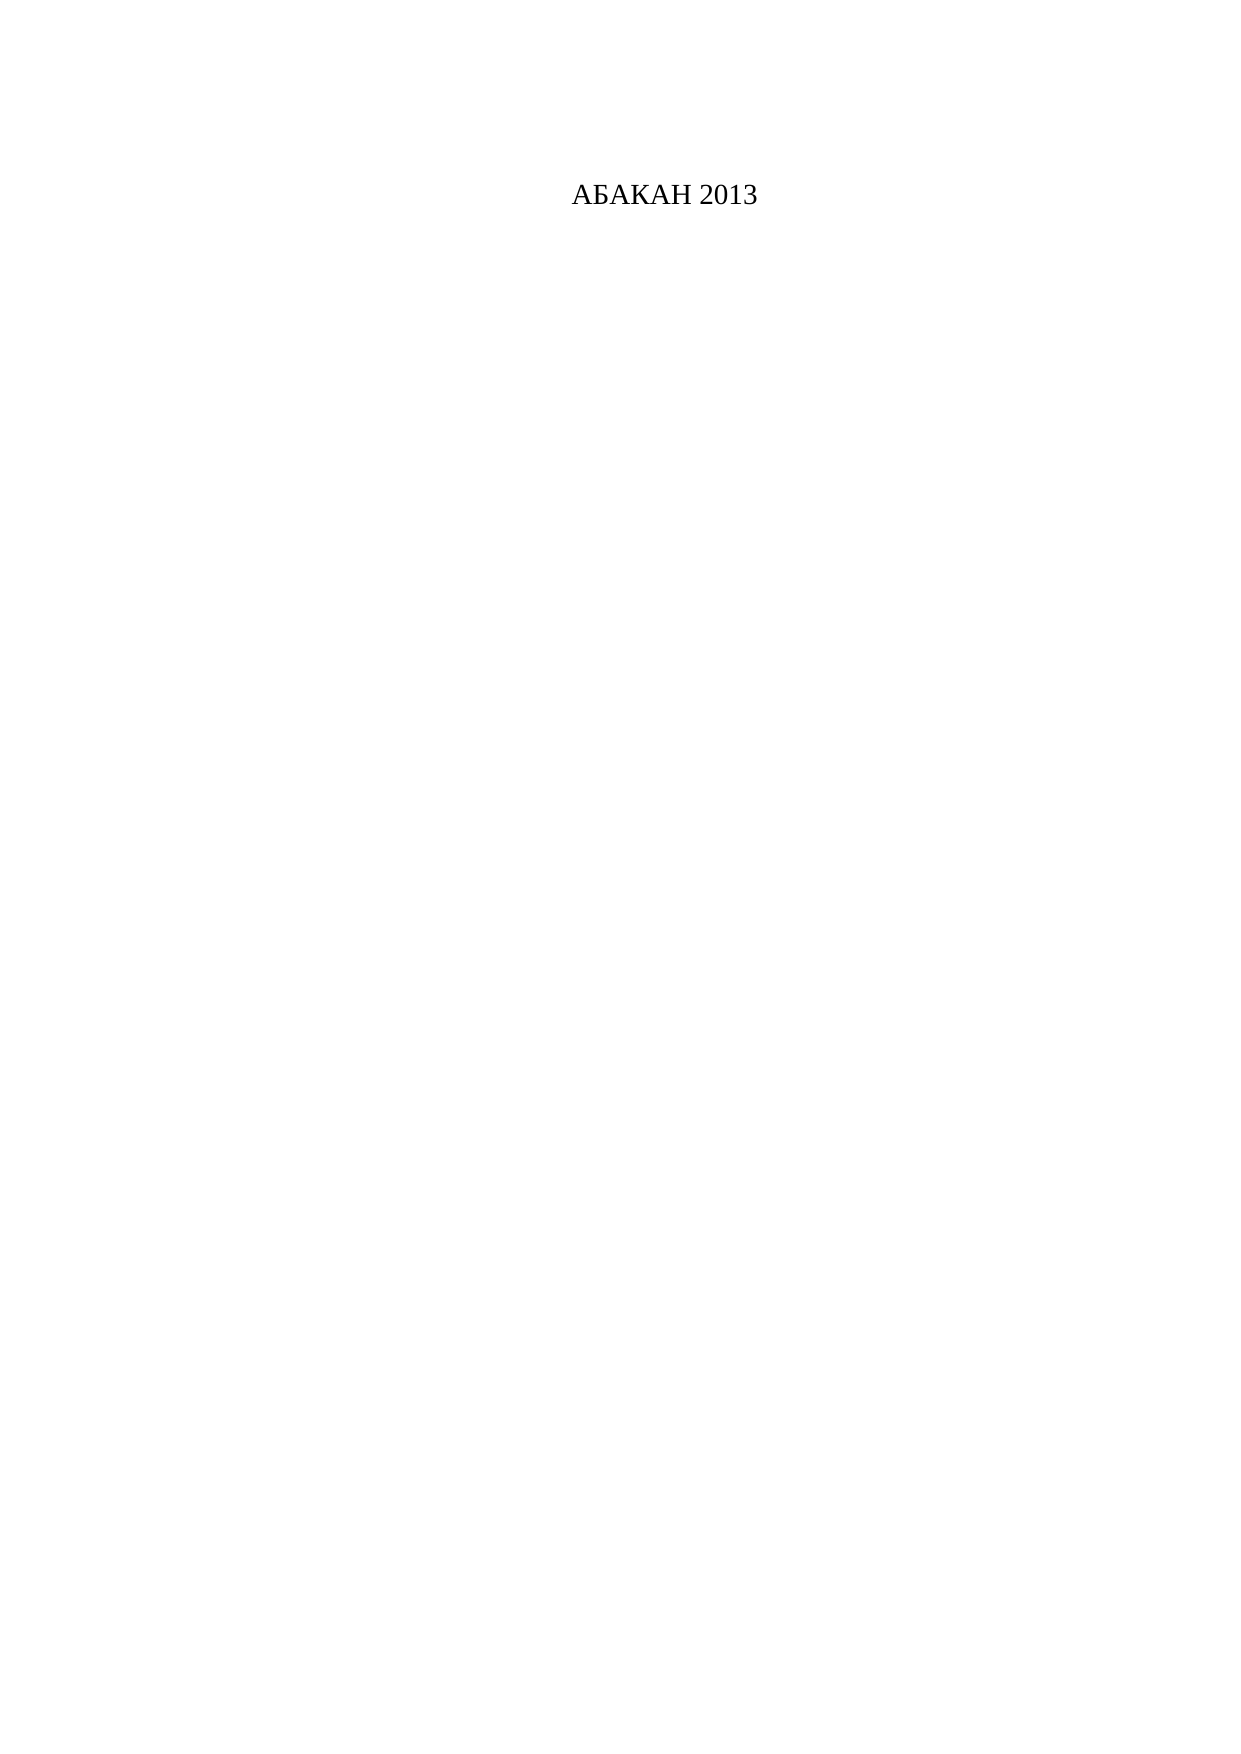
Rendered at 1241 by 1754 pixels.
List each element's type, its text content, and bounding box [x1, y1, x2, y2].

text АБАКАН 2013 [177, 177, 1152, 211]
